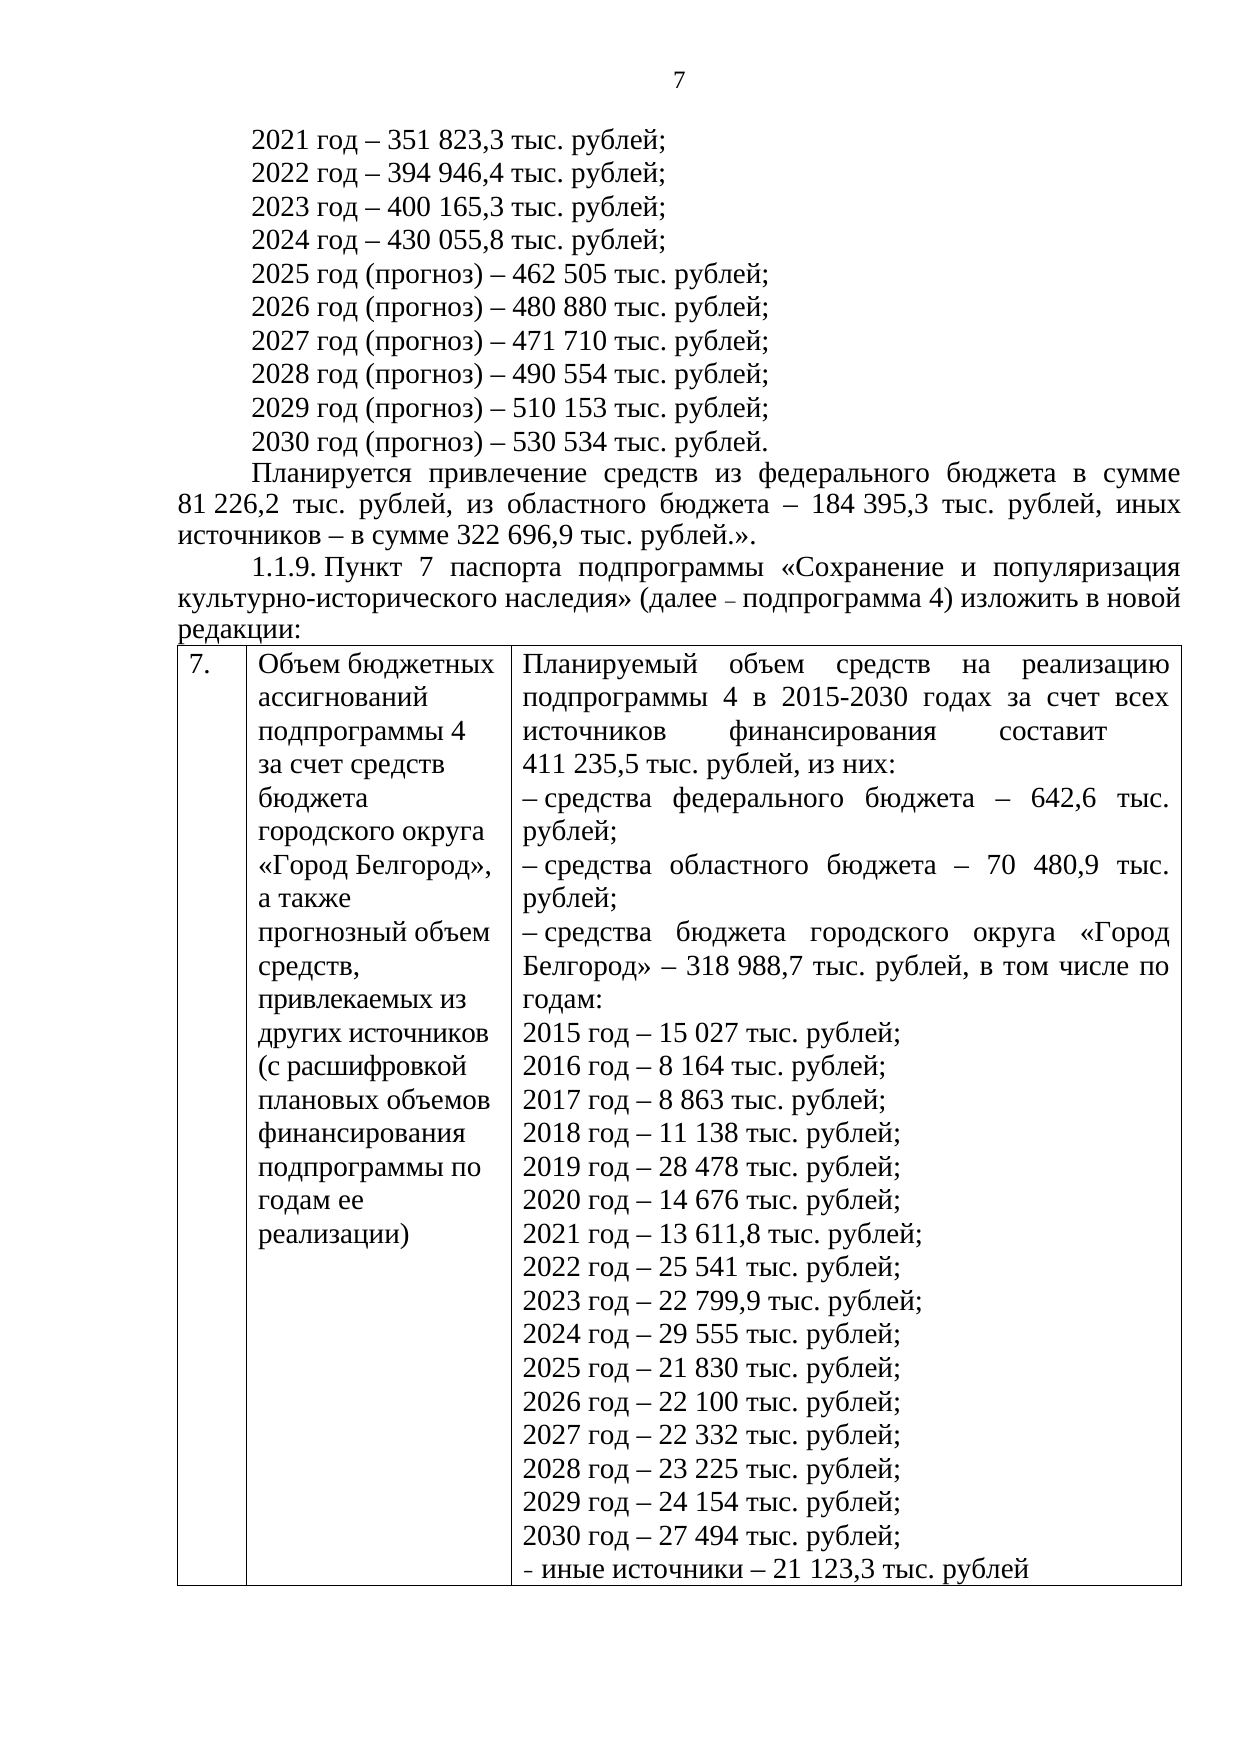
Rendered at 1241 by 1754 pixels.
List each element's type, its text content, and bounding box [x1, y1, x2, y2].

text 2021 год – 351 823,3 тыс. рублей; [177, 122, 1181, 155]
text 1.1.9. Пункт 7 паспорта подпрограммы «Сохранение и популяризация культурно-исторического наследия» (далее – подпрограмма 4) изложить в новой редакции: [177, 551, 1181, 645]
text 2023 год – 400 165,3 тыс. рублей; [177, 189, 1181, 222]
text 2029 год (прогноз) – 510 153 тыс. рублей; [177, 390, 1181, 424]
text Планируется привлечение средств из федерального бюджета в сумме 81 226,2 тыс. рублей, из областного бюджета – 184 395,3 тыс. рублей, иных источников – в сумме 322 696,9 тыс. рублей.». [177, 457, 1181, 551]
table_header 7. [178, 646, 246, 1585]
text 2027 год (прогноз) – 471 710 тыс. рублей; [177, 323, 1181, 357]
text 2026 год (прогноз) – 480 880 тыс. рублей; [177, 289, 1181, 323]
text 2024 год – 430 055,8 тыс. рублей; [177, 222, 1181, 256]
text 2022 год – 394 946,4 тыс. рублей; [177, 155, 1181, 189]
text 2030 год (прогноз) – 530 534 тыс. рублей. [177, 424, 1181, 457]
table_header Объем бюджетных ассигнований подпрограммы 4 за счет средств бюджета городского округа «Город Белгород», а также прогнозный объем средств, привлекаемых из других источников (с расшифровкой плановых объемов финансирования подпрограммы по годам ее реализации) [247, 646, 511, 1585]
text 2025 год (прогноз) – 462 505 тыс. рублей; [177, 256, 1181, 289]
text 2028 год (прогноз) – 490 554 тыс. рублей; [177, 357, 1181, 390]
table_header Планируемый объем средств на реализацию подпрограммы 4 в 2015-2030 годах за счет всех источников финансирования составит 411 235,5 тыс. рублей, из них: – средства федерального бюджета – 642,6 тыс. рублей; – средства областного бюджета – 70 480,9 тыс. рублей; – средства бюджета городского округа «Город Белгород» – 318 988,7 тыс. рублей, в том числе по годам: 2015 год – 15 027 тыс. рублей; 2016 год – 8 164 тыс. рублей; 2017 год – 8 863 тыс. рублей; 2018 год – 11 138 тыс. рублей; 2019 год – 28 478 тыс. рублей; 2020 год – 14 676 тыс. рублей; 2021 год – 13 611,8 тыс. рублей; 2022 год – 25 541 тыс. рублей; 2023 год – 22 799,9 тыс. рублей; 2024 год – 29 555 тыс. рублей; 2025 год – 21 830 тыс. рублей; 2026 год – 22 100 тыс. рублей; 2027 год – 22 332 тыс. рублей; 2028 год – 23 225 тыс. рублей; 2029 год – 24 154 тыс. рублей; 2030 год – 27 494 тыс. рублей; – иные источники – 21 123,3 тыс. рублей [512, 646, 1181, 1585]
